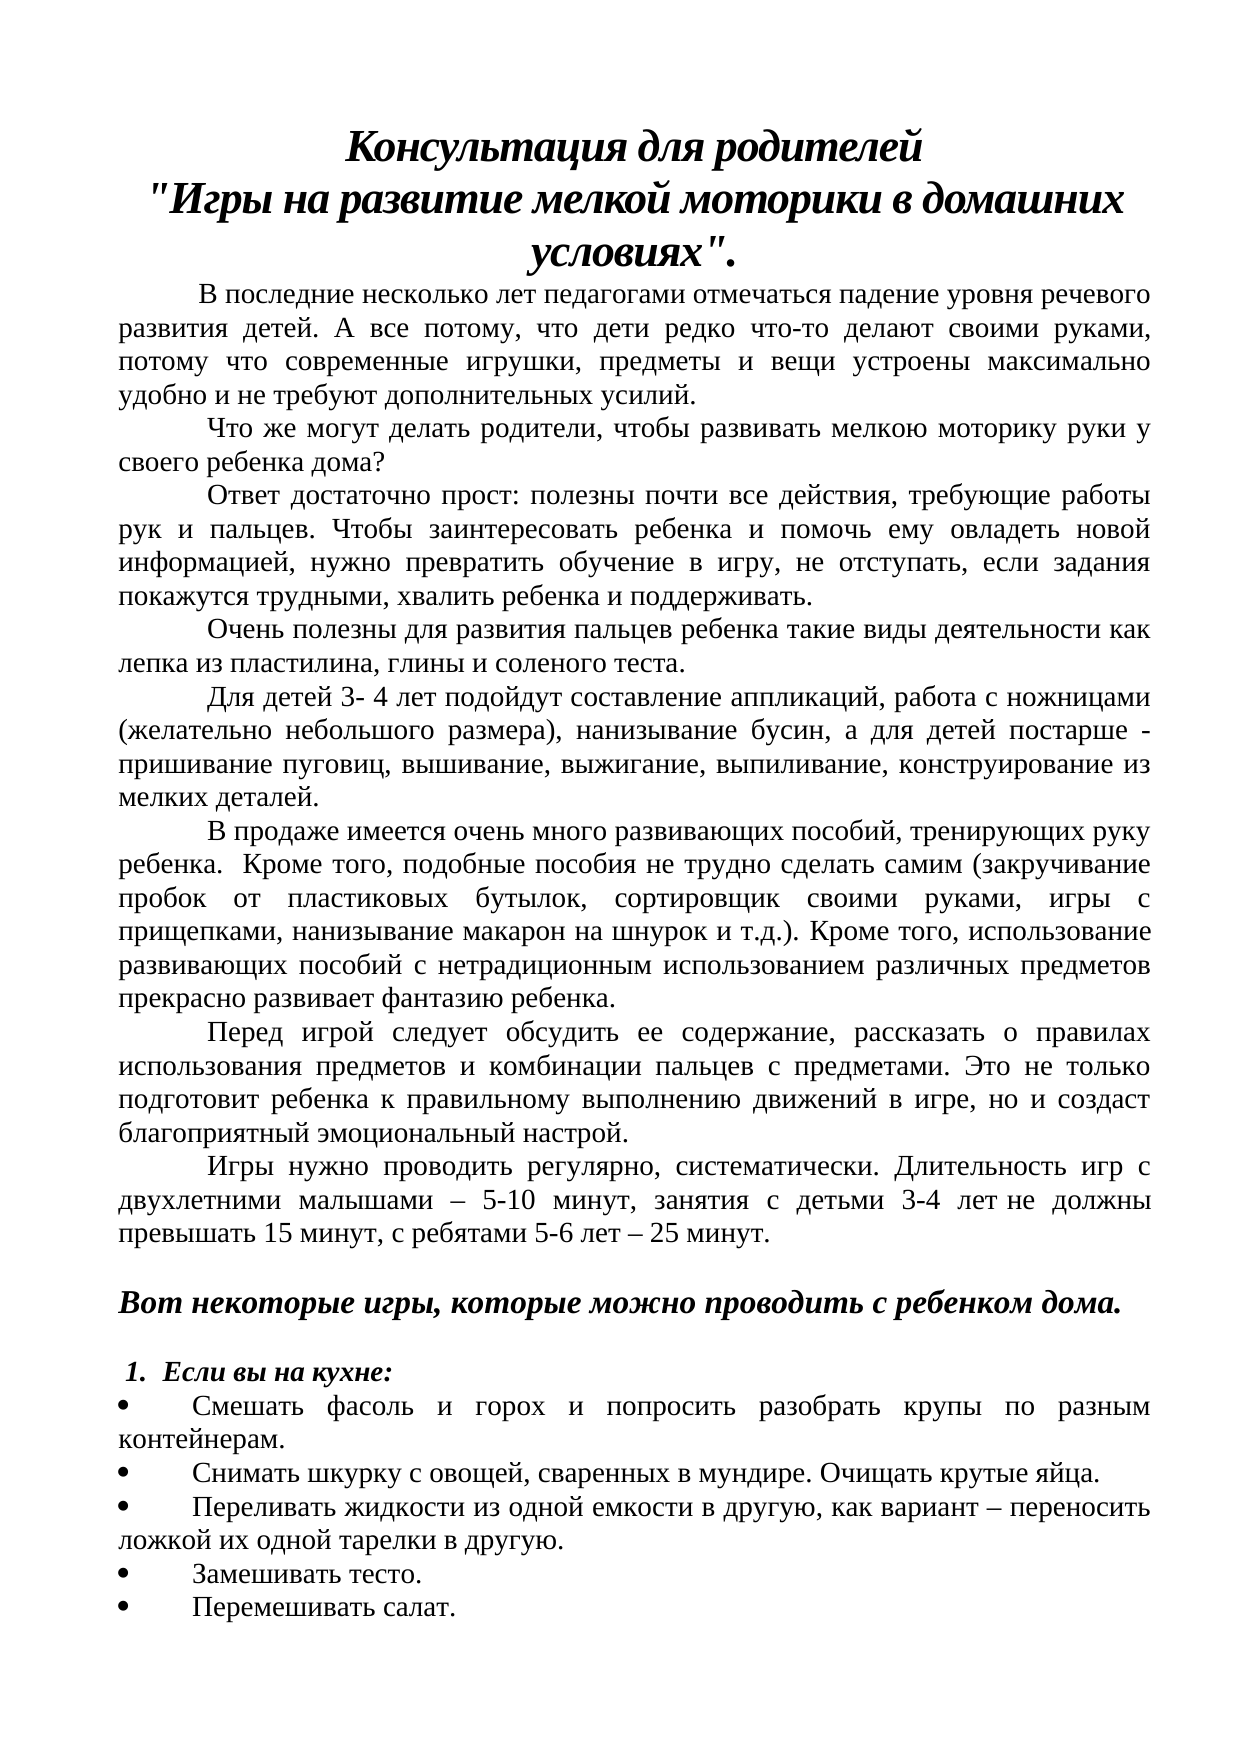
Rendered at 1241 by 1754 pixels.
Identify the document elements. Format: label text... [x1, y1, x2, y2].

list Переливать жидкости из одной емкости в другую, как вариант – переносить ложкой их одной тарелки в другую. [118, 1489, 1152, 1556]
text Для детей 3- 4 лет подойдут составление аппликаций, работа с ножницами (желательно небольшого размера), нанизывание бусин, а для детей постарше - пришивание пуговиц, вышивание, выжигание, выпиливание, конструирование из мелких деталей. [118, 679, 1152, 813]
text В последние несколько лет педагогами отмечаться падение уровня речевого развития детей. А все потому, что дети редко что-то делают своими руками, потому что современные игрушки, предметы и вещи устроены максимально удобно и не требуют дополнительных усилий. [118, 276, 1152, 410]
text Очень полезны для развития пальцев ребенка такие виды деятельности как лепка из пластилина, глины и соленого теста. [118, 612, 1152, 679]
title "Игры на развитие мелкой моторики в домашних условиях". [118, 171, 1152, 276]
text Вот некоторые игры, которые можно проводить с ребенком дома. [118, 1282, 1152, 1321]
title Консультация для родителей [118, 118, 1152, 171]
list Смешать фасоль и горох и попросить разобрать крупы по разным контейнерам. [118, 1388, 1152, 1455]
text В продаже имеется очень много развивающих пособий, тренирующих руку ребенка. Кроме того, подобные пособия не трудно сделать самим (закручивание пробок от пластиковых бутылок, сортировщик своими руками, игры с прищепками, нанизывание макарон на шнурок и т.д.). Кроме того, использование развивающих пособий с нетрадиционным использованием различных предметов прекрасно развивает фантазию ребенка. [118, 813, 1152, 1014]
list Перемешивать салат. [118, 1589, 1152, 1623]
text Ответ достаточно прост: полезны почти все действия, требующие работы рук и пальцев. Чтобы заинтересовать ребенка и помочь ему овладеть новой информацией, нужно превратить обучение в игру, не отступать, если задания покажутся трудными, хвалить ребенка и поддерживать. [118, 477, 1152, 612]
list Снимать шкурку с овощей, сваренных в мундире. Очищать крутые яйца. [118, 1455, 1152, 1489]
text Что же могут делать родители, чтобы развивать мелкою моторику руки у своего ребенка дома? [118, 410, 1152, 477]
list Если вы на кухне: [125, 1354, 1152, 1388]
text Игры нужно проводить регулярно, систематически. Длительность игр с двухлетними малышами – 5-10 минут, занятия с детьми 3-4 лет не должны превышать 15 минут, с ребятами 5-6 лет – 25 минут. [118, 1148, 1152, 1249]
list Замешивать тесто. [118, 1556, 1152, 1589]
text Перед игрой следует обсудить ее содержание, рассказать о правилах использования предметов и комбинации пальцев с предметами. Это не только подготовит ребенка к правильному выполнению движений в игре, но и создаст благоприятный эмоциональный настрой. [118, 1014, 1152, 1148]
